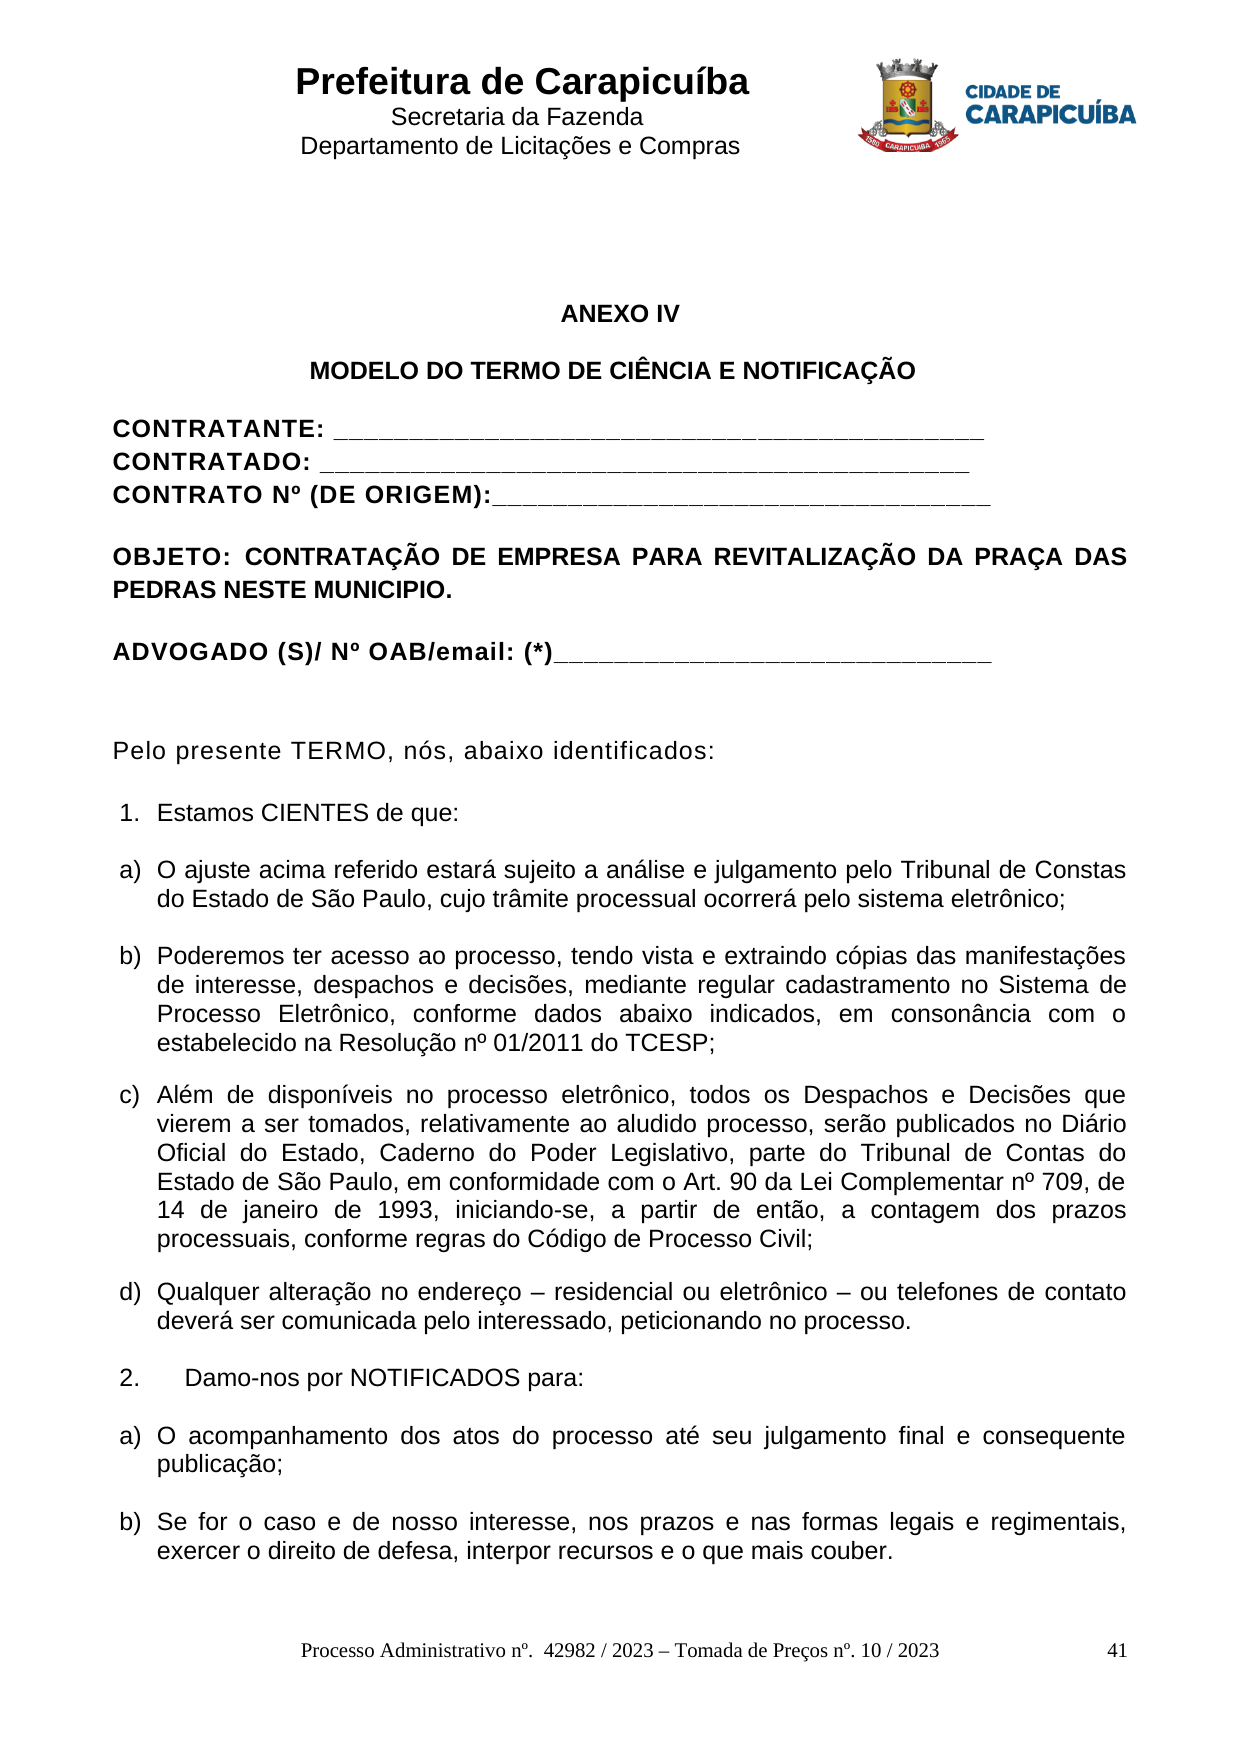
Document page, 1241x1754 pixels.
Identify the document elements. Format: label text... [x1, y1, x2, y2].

list Se for o caso e de nosso interesse, nos prazos e nas formas legais e regimentais, exercer o direito de defesa, interpor recursos e o que mais couber. [119, 1507, 1128, 1564]
text CONTRATADO: ___________________________________________ [112, 447, 1128, 476]
list O acompanhamento dos atos do processo até seu julgamento final e consequente publicação; [119, 1421, 1128, 1478]
list O ajuste acima referido estará sujeito a análise e julgamento pelo Tribunal de Constas do Estado de São Paulo, cujo trâmite processual ocorrerá pelo sistema eletrônico; [119, 855, 1128, 913]
text ADVOGADO (S)/ Nº OAB/email: (*)_____________________________ [112, 637, 1128, 666]
picture [857, 57, 1139, 152]
list Damo-nos por NOTIFICADOS para: [119, 1363, 1128, 1392]
text CONTRATANTE: ___________________________________________ [112, 414, 1128, 442]
text CONTRATO Nº (DE ORIGEM):_________________________________ [112, 480, 1128, 508]
list Estamos CIENTES de que: [119, 798, 1128, 826]
list Além de disponíveis no processo eletrônico, todos os Despachos e Decisões que vierem a ser tomados, relativamente ao aludido processo, serão publicados no Diário Oficial do Estado, Caderno do Poder Legislativo, parte do Tribunal de Contas do Estado de São Paulo, em conformidade com o Art. 90 da Lei Complementar nº 709, de 14 de janeiro de 1993, iniciando-se, a partir de então, a contagem dos prazos processuais, conforme regras do Código de Processo Civil; [119, 1080, 1128, 1253]
list Poderemos ter acesso ao processo, tendo vista e extraindo cópias das manifestações de interesse, despachos e decisões, mediante regular cadastramento no Sistema de Processo Eletrônico, conforme dados abaixo indicados, em consonância com o estabelecido na Resolução nº 01/2011 do TCESP; [119, 941, 1128, 1056]
text ANEXO IV [112, 299, 1128, 327]
text Pelo presente TERMO, nós, abaixo identificados: [112, 736, 1128, 764]
list Qualquer alteração no endereço – residencial ou eletrônico – ou telefones de contato deverá ser comunicada pelo interessado, peticionando no processo. [119, 1277, 1128, 1334]
text MODELO DO TERMO DE CIÊNCIA E NOTIFICAÇÃO [112, 356, 1113, 385]
text OBJETO: CONTRATAÇÃO DE EMPRESA PARA REVITALIZAÇÃO DA PRAÇA DAS PEDRAS NESTE MUNICIPIO. [112, 542, 1128, 603]
